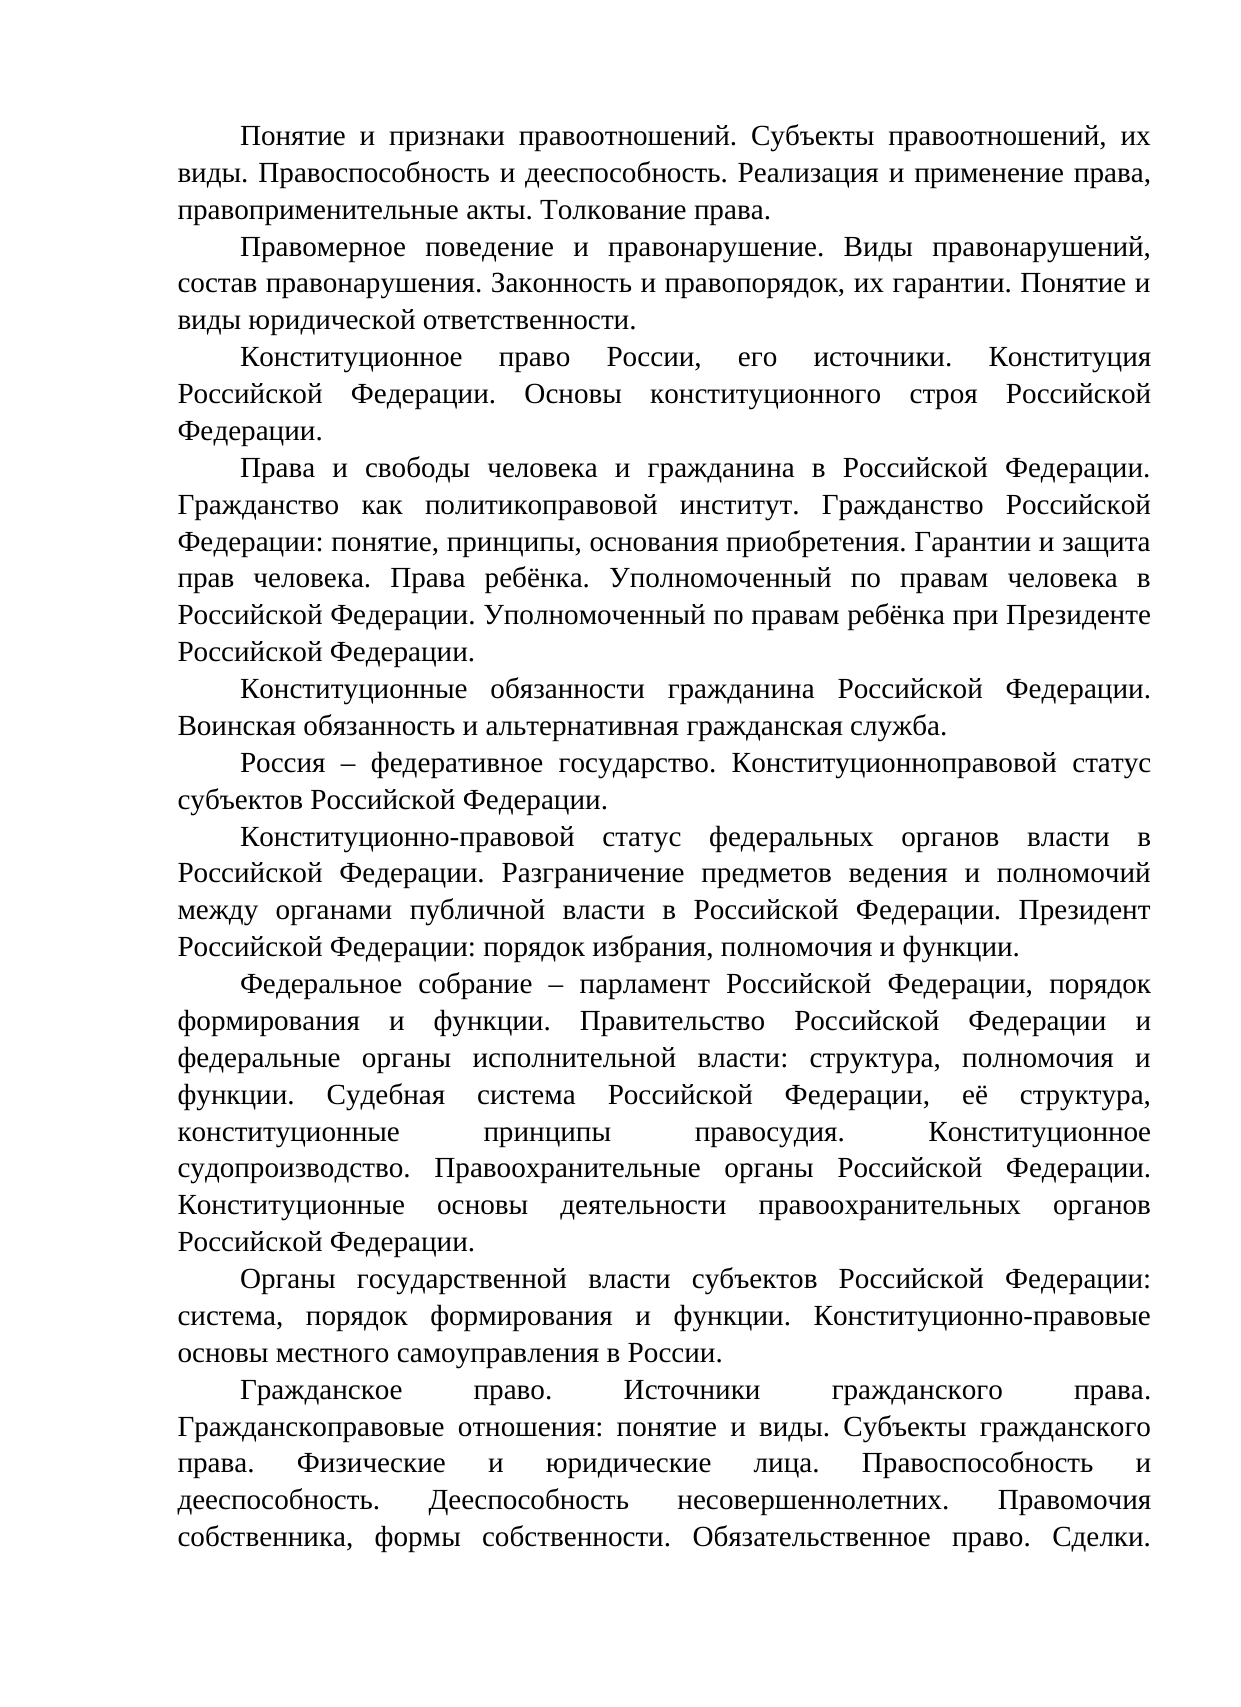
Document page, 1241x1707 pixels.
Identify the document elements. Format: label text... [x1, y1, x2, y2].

text Конституционно-правовой статус федеральных органов власти в Российской Федерации. Разграничение предметов ведения и полномочий между органами публичной власти в Российской Федерации. Президент Российской Федерации: порядок избрания, полномочия и функции. [177, 819, 1152, 963]
text Россия – федеративное государство. Конституционноправовой статус субъектов Российской Федерации. [177, 745, 1152, 815]
text Понятие и признаки правоотношений. Субъекты правоотношений, их виды. Правоспособность и дееспособность. Реализация и применение права, правоприменительные акты. Толкование права. [177, 118, 1152, 225]
text Федеральное собрание – парламент Российской Федерации, порядок формирования и функции. Правительство Российской Федерации и федеральные органы исполнительной власти: структура, полномочия и функции. Судебная система Российской Федерации, её структура, конституционные принципы правосудия. Конституционное судопроизводство. Правоохранительные органы Российской Федерации. Конституционные основы деятельности правоохранительных органов Российской Федерации. [177, 966, 1152, 1258]
text Права и свободы человека и гражданина в Российской Федерации. Гражданство как политикоправовой институт. Гражданство Российской Федерации: понятие, принципы, основания приобретения. Гарантии и защита прав человека. Права ребёнка. Уполномоченный по правам человека в Российской Федерации. Уполномоченный по правам ребёнка при Президенте Российской Федерации. [177, 450, 1152, 668]
text Конституционные обязанности гражданина Российской Федерации. Воинская обязанность и альтернативная гражданская служба. [177, 671, 1152, 742]
text Органы государственной власти субъектов Российской Федерации: система, порядок формирования и функции. Конституционно-правовые основы местного самоуправления в России. [177, 1261, 1152, 1368]
text Правомерное поведение и правонарушение. Виды правонарушений, состав правонарушения. Законность и правопорядок, их гарантии. Понятие и виды юридической ответственности. [177, 229, 1152, 336]
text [177, 1372, 1152, 1553]
text Конституционное право России, его источники. Конституция Российской Федерации. Основы конституционного строя Российской Федерации. [177, 339, 1152, 447]
